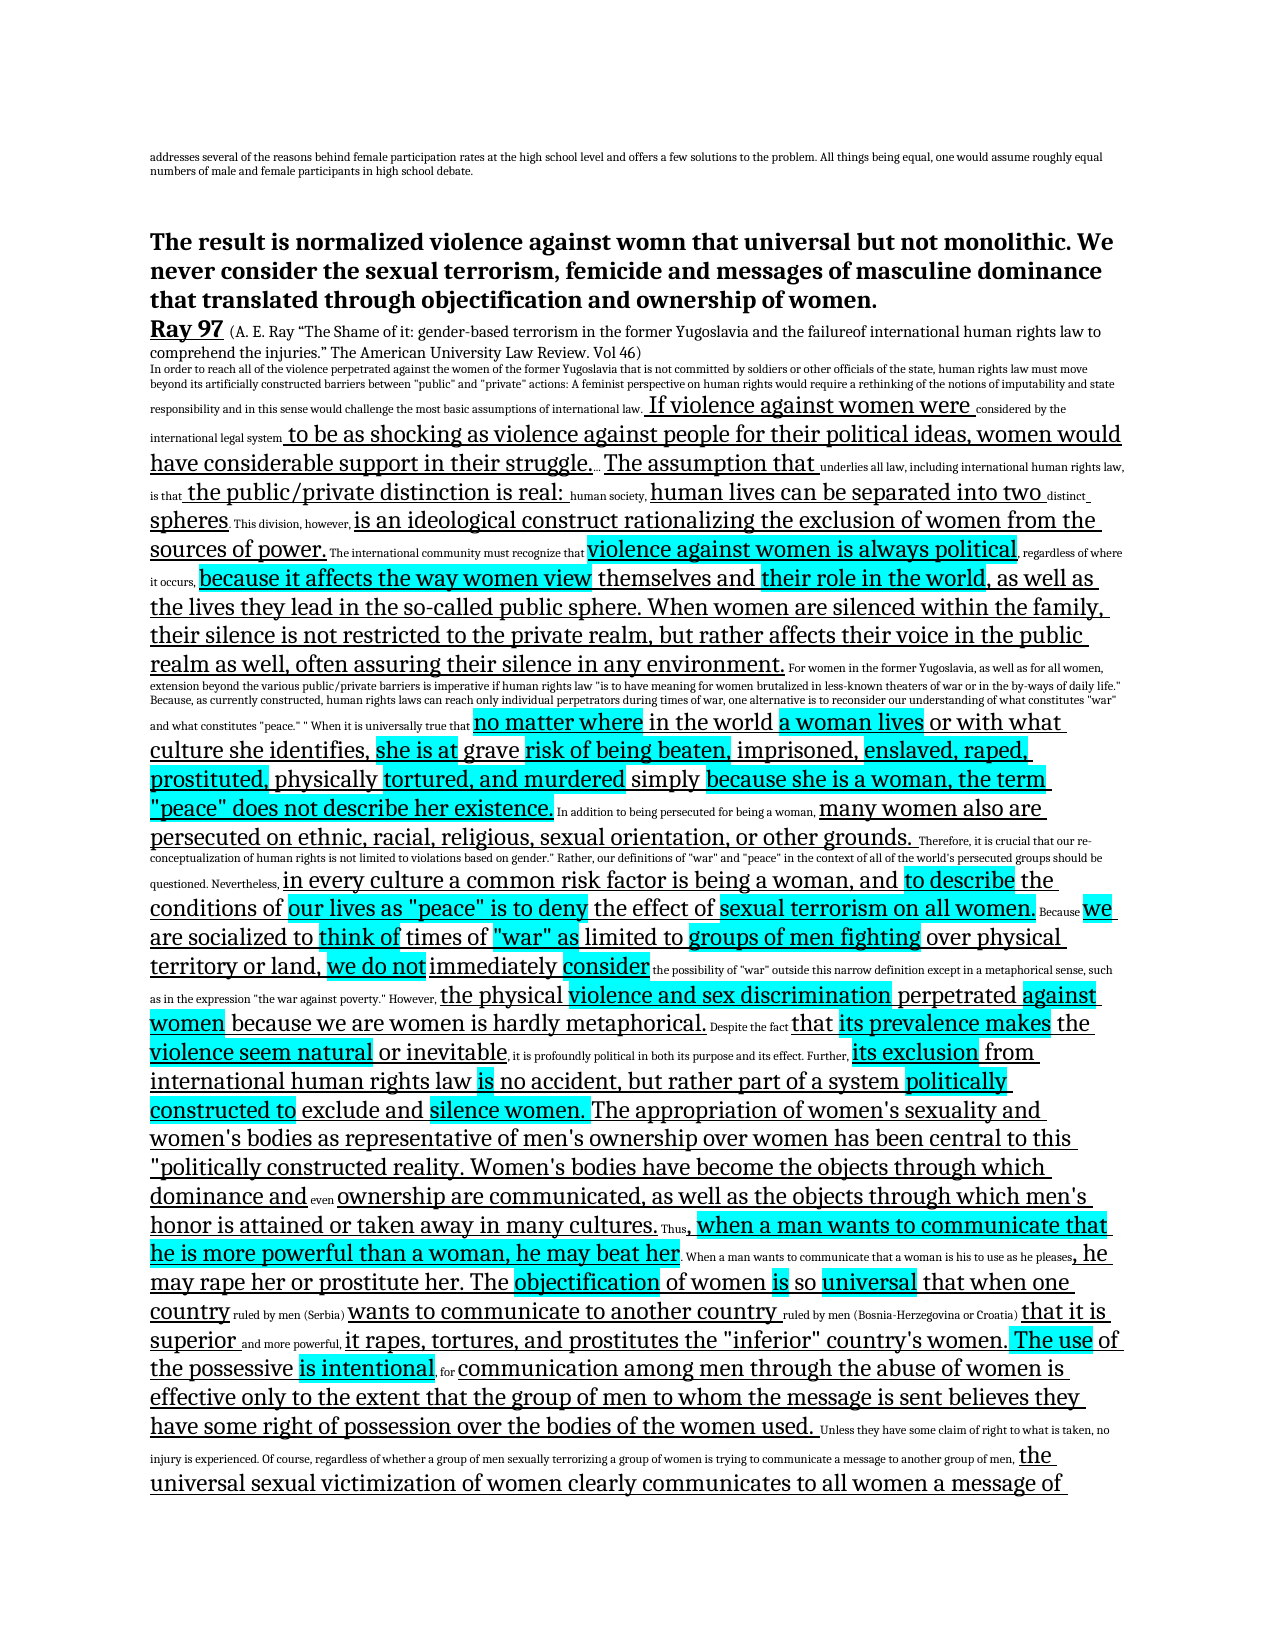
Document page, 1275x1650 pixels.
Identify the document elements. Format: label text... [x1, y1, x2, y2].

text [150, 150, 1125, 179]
text Ray 97 (A. E. Ray “The Shame of it: gender-based terrorism in the former Yugoslavia and the failureof international human rights law to comprehend the injuries.” The American University Law Review. Vol 46) [150, 314, 1125, 362]
subtitle The result is normalized violence against womn that universal but not monolithic. We never consider the sexual terrorism, femicide and messages of masculine dominance that translated through objectification and ownership of women. [150, 228, 1125, 314]
